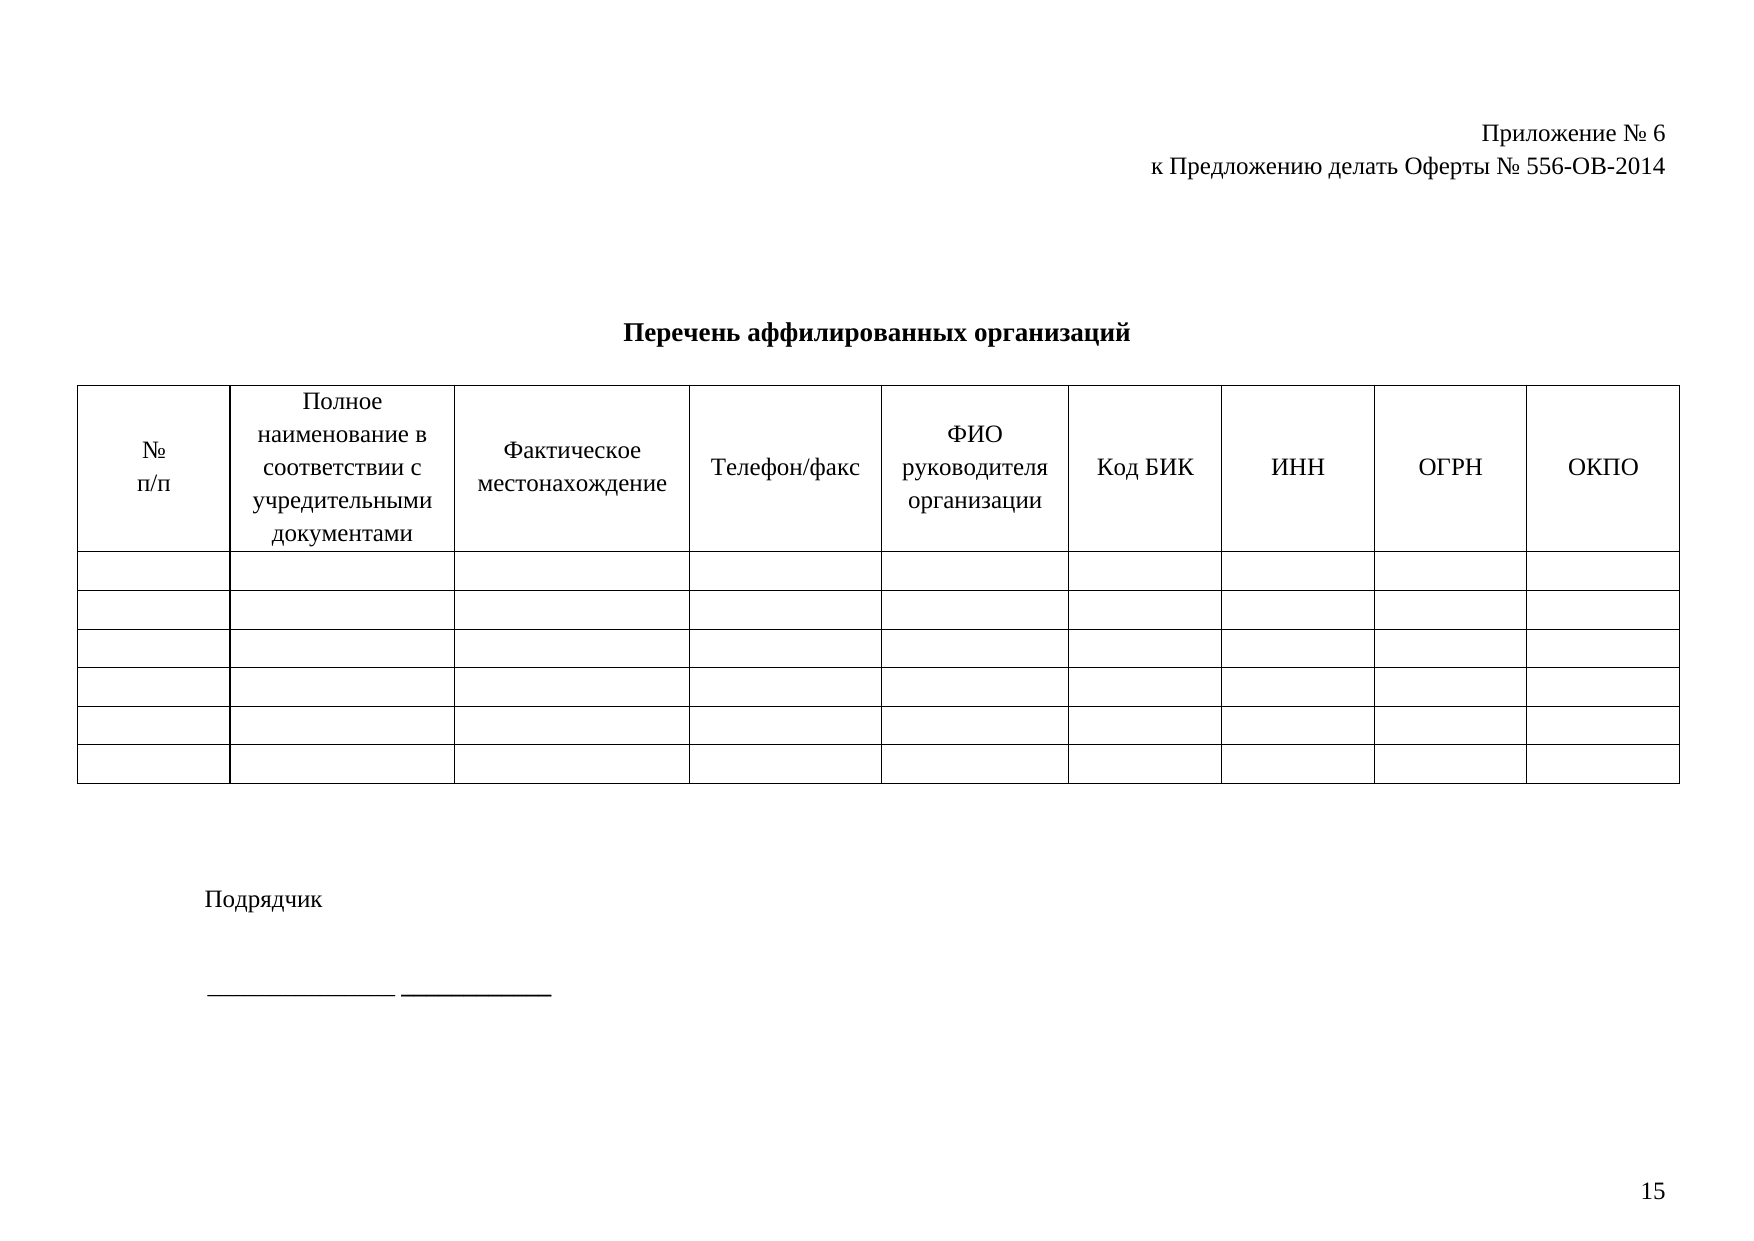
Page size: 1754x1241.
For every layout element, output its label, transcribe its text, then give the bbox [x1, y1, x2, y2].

table_cell [1069, 591, 1221, 628]
table_cell [1222, 630, 1374, 667]
table_header ИНН [1222, 386, 1374, 551]
table_cell [1527, 745, 1679, 783]
table_cell [1069, 707, 1221, 744]
table_cell [455, 707, 689, 744]
text к Предложению делать Оферты № 556-ОВ-2014 [89, 151, 1665, 180]
table_cell [231, 552, 454, 590]
table_cell [1375, 591, 1526, 628]
table_header ОКПО [1527, 386, 1679, 551]
table_cell [1375, 552, 1526, 590]
table_header Полное наименование в соответствии с учредительными документами [231, 386, 454, 551]
table_header Фактическое местонахождение [455, 386, 689, 551]
text Подрядчик [89, 884, 1665, 913]
table_cell [882, 707, 1068, 744]
table_cell [1527, 707, 1679, 744]
table_cell [1222, 745, 1374, 783]
table_cell [78, 745, 229, 783]
table_cell [1069, 630, 1221, 667]
table_cell [1375, 630, 1526, 667]
table_cell [690, 552, 881, 590]
table_cell [1222, 591, 1374, 628]
table_cell [455, 591, 689, 628]
table_cell [1375, 707, 1526, 744]
table_header Код БИК [1069, 386, 1221, 551]
table_header ФИО руководителя организации [882, 386, 1068, 551]
text Приложение № 6 [89, 118, 1665, 147]
table_cell [690, 745, 881, 783]
table_cell [1527, 591, 1679, 628]
table_cell [231, 630, 454, 667]
table_cell [1375, 745, 1526, 783]
table_cell [690, 668, 881, 706]
table_cell [78, 552, 229, 590]
table_header № п/п [78, 386, 229, 551]
table_cell [1222, 668, 1374, 706]
table_cell [882, 552, 1068, 590]
table_cell [78, 630, 229, 667]
table_cell [1375, 668, 1526, 706]
table_cell [690, 630, 881, 667]
text Перечень аффилированных организаций [89, 316, 1665, 347]
table_cell [231, 707, 454, 744]
table_cell [78, 707, 229, 744]
table_cell [1069, 745, 1221, 783]
table_cell [882, 591, 1068, 628]
text _______________ ____________ [89, 971, 1665, 999]
table_cell [231, 668, 454, 706]
table_cell [455, 745, 689, 783]
table_cell [455, 630, 689, 667]
table_cell [1527, 668, 1679, 706]
table_cell [1527, 630, 1679, 667]
table_cell [78, 591, 229, 628]
table_header Телефон/факс [690, 386, 881, 551]
table_cell [1069, 668, 1221, 706]
table_cell [1222, 707, 1374, 744]
table_cell [455, 552, 689, 590]
table_cell [690, 591, 881, 628]
table_cell [231, 591, 454, 628]
table_cell [690, 707, 881, 744]
table_cell [882, 630, 1068, 667]
table_cell [1222, 552, 1374, 590]
table_cell [1069, 552, 1221, 590]
table_cell [1527, 552, 1679, 590]
table_cell [882, 745, 1068, 783]
table_cell [455, 668, 689, 706]
table_header ОГРН [1375, 386, 1526, 551]
table_cell [882, 668, 1068, 706]
table_cell [231, 745, 454, 783]
table_cell [78, 668, 229, 706]
